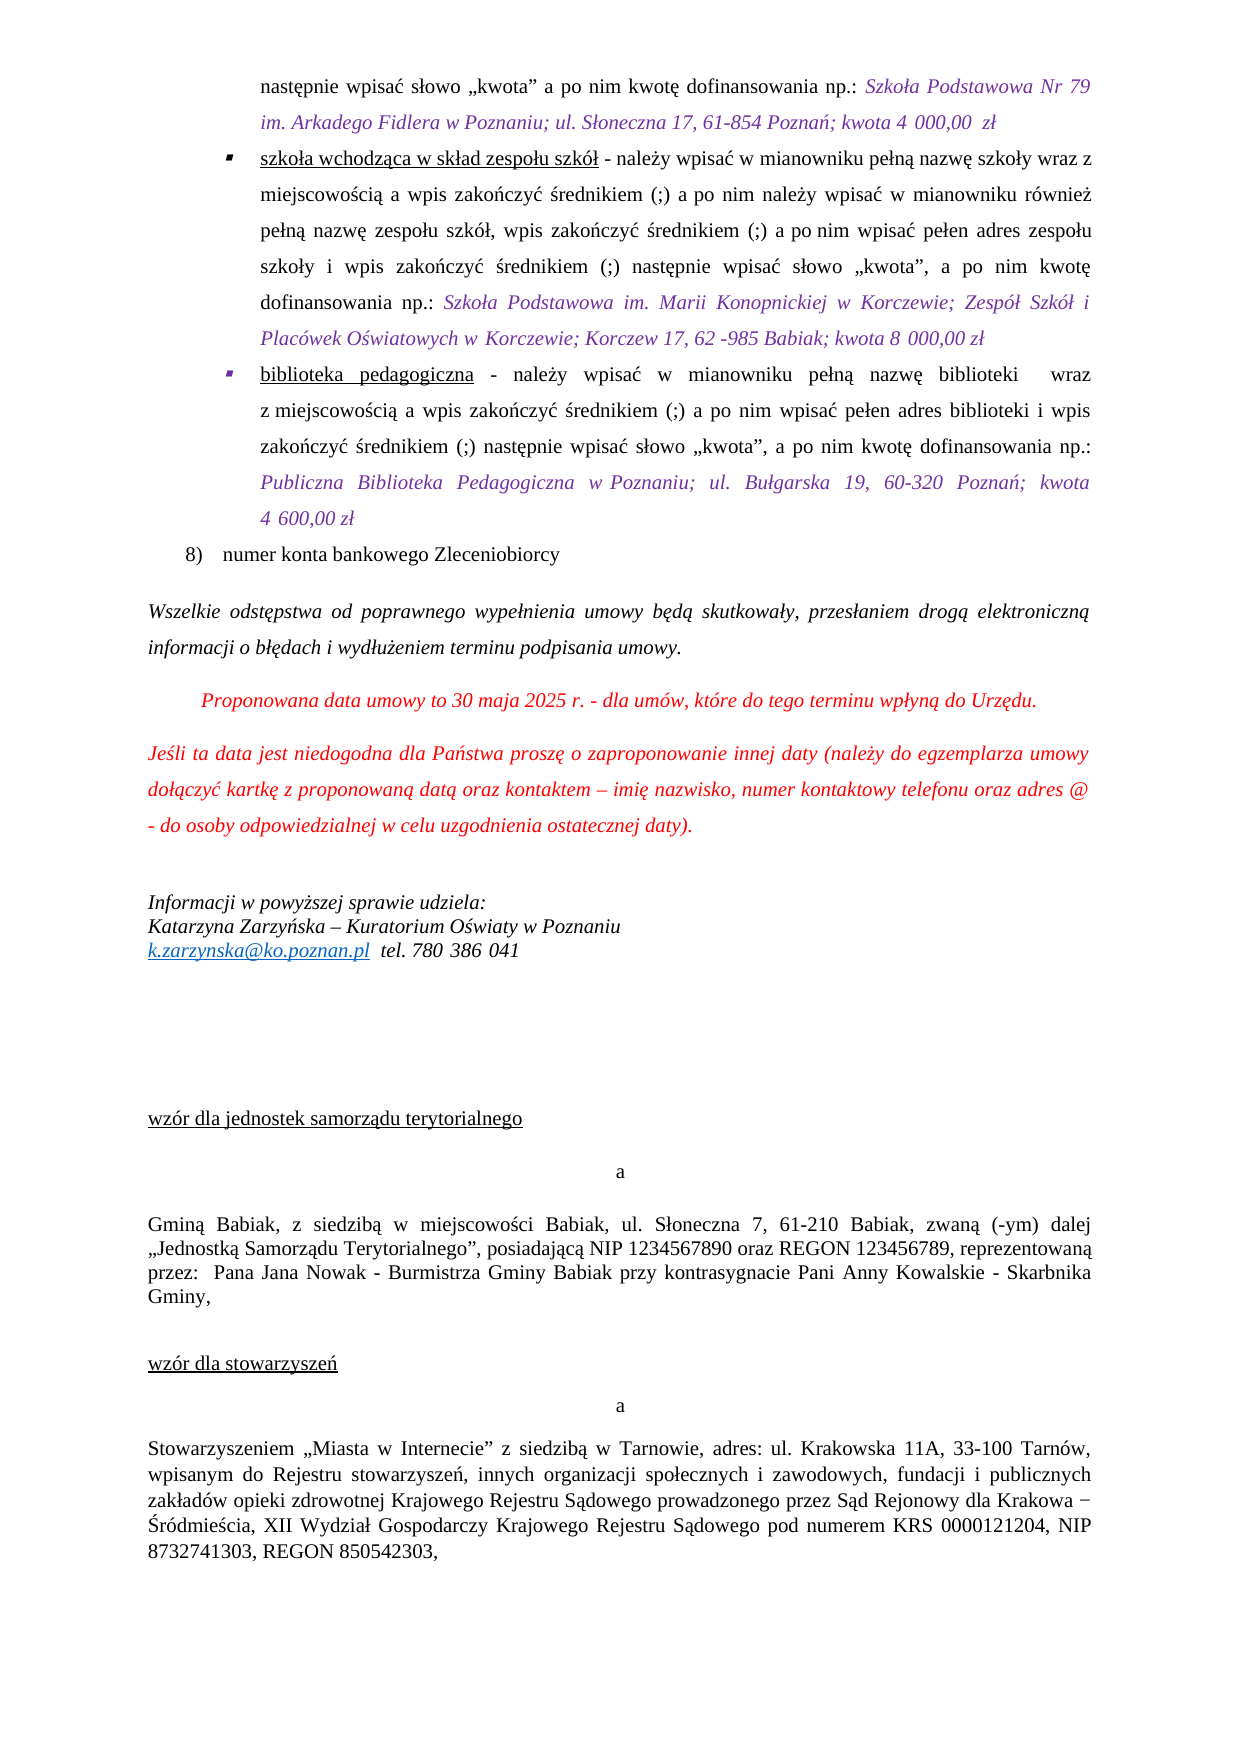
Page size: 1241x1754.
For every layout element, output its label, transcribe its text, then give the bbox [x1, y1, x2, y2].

text Katarzyna Zarzyńska – Kuratorium Oświaty w Poznaniu [148, 914, 1092, 938]
text a [148, 1159, 1092, 1183]
list biblioteka pedagogiczna - należy wpisać w mianowniku pełną nazwę biblioteki wraz z miejscowością a wpis zakończyć średnikiem (;) a po nim wpisać pełen adres biblioteki i wpis zakończyć średnikiem (;) następnie wpisać słowo „kwota”, a po nim kwotę dofinansowania np.: Publiczna Biblioteka Pedagogiczna w Poznaniu; ul. Bułgarska 19, 60-320 Poznań; kwota 4 600,00 zł [223, 362, 1092, 530]
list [223, 74, 1092, 134]
text Gminą Babiak, z siedzibą w miejscowości Babiak, ul. Słoneczna 7, 61-210 Babiak, zwaną (-ym) dalej „Jednostką Samorządu Terytorialnego”, posiadającą NIP 1234567890 oraz REGON 123456789, reprezentowaną przez: Pana Jana Nowak - Burmistrza Gminy Babiak przy kontrasygnacie Pani Anny Kowalskie - Skarbnika Gminy, [148, 1212, 1092, 1308]
text Proponowana data umowy to 30 maja 2025 r. - dla umów, które do tego terminu wpłyną do Urzędu. [148, 688, 1092, 712]
list szkoła wchodząca w skład zespołu szkół - należy wpisać w mianowniku pełną nazwę szkoły wraz z miejscowością a wpis zakończyć średnikiem (;) a po nim należy wpisać w mianowniku również pełną nazwę zespołu szkół, wpis zakończyć średnikiem (;) a po nim wpisać pełen adres zespołu szkoły i wpis zakończyć średnikiem (;) następnie wpisać słowo „kwota”, a po nim kwotę dofinansowania np.: Szkoła Podstawowa im. Marii Konopnickiej w Korczewie; Zespół Szkół i Placówek Oświatowych w Korczewie; Korczew 17, 62 -985 Babiak; kwota 8 000,00 zł [223, 146, 1092, 350]
text Informacji w powyższej sprawie udziela: [148, 889, 1092, 914]
text Stowarzyszeniem „Miasta w Internecie” z siedzibą w Tarnowie, adres: ul. Krakowska 11A, 33-100 Tarnów, wpisanym do Rejestru stowarzyszeń, innych organizacji społecznych i zawodowych, fundacji i publicznych zakładów opieki zdrowotnej Krajowego Rejestru Sądowego prowadzonego przez Sąd Rejonowy dla Krakowa − Śródmieścia, XII Wydział Gospodarczy Krajowego Rejestru Sądowego pod numerem KRS 0000121204, NIP 8732741303, REGON 850542303, [148, 1436, 1092, 1563]
text Jeśli ta data jest niedogodna dla Państwa proszę o zaproponowanie innej daty (należy do egzemplarza umowy dołączyć kartkę z proponowaną datą oraz kontaktem – imię nazwisko, numer kontaktowy telefonu oraz adres @ - do osoby odpowiedzialnej w celu uzgodnienia ostatecznej daty). [148, 741, 1092, 837]
text wzór dla stowarzyszeń [148, 1350, 1092, 1374]
text k.zarzynska@ko.poznan.pl tel. 780 386 041 [148, 938, 1092, 962]
list numer konta bankowego Zleceniobiorcy [185, 542, 1092, 566]
text wzór dla jednostek samorządu terytorialnego [148, 1106, 1092, 1130]
text a [148, 1393, 1092, 1417]
text Wszelkie odstępstwa od poprawnego wypełnienia umowy będą skutkowały, przesłaniem drogą elektroniczną informacji o błędach i wydłużeniem terminu podpisania umowy. [148, 599, 1092, 659]
